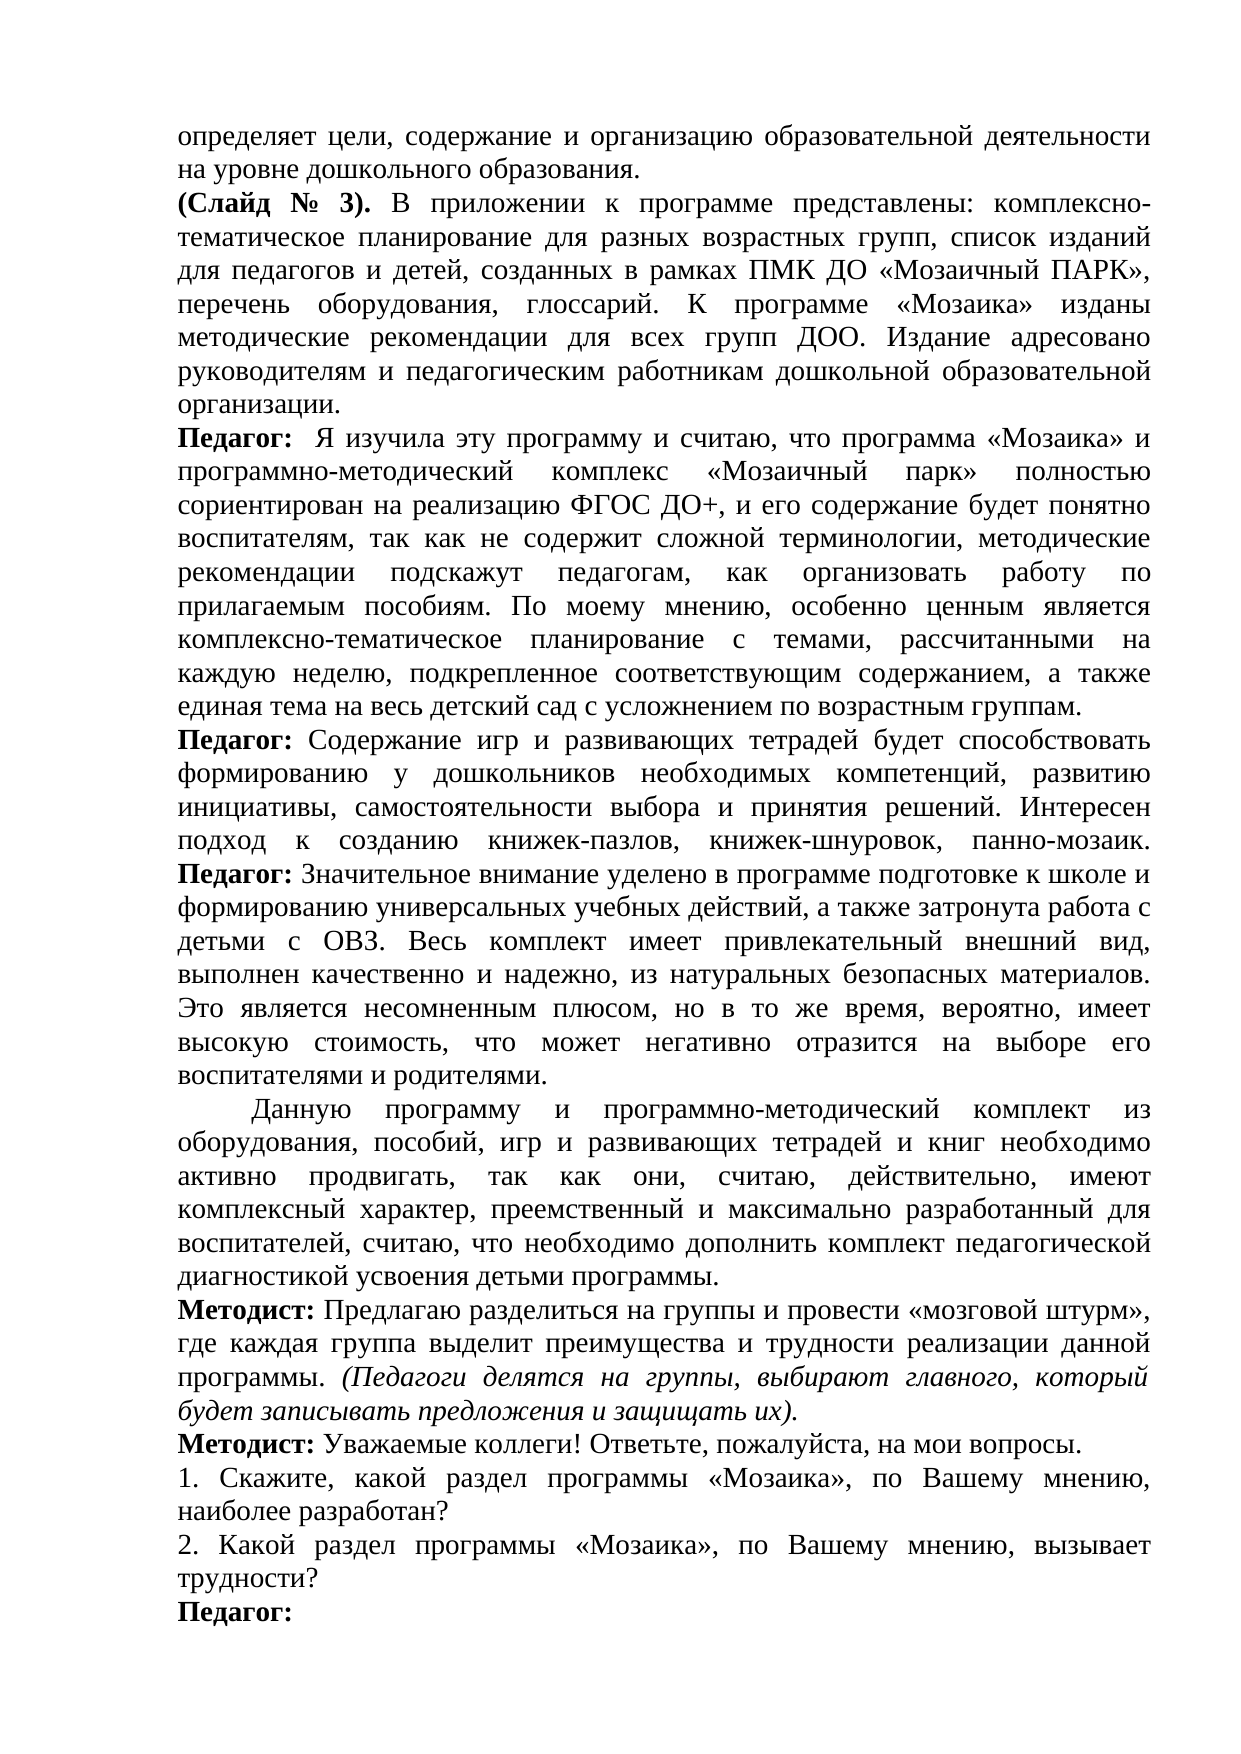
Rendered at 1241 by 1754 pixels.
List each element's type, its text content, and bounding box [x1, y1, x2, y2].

text (Слайд № 3). В приложении к программе представлены: комплексно-тематическое планирование для разных возрастных групп, список изданий для педагогов и детей, созданных в рамках ПМК ДО «Мозаичный ПАРК», перечень оборудования, глоссарий. К программе «Мозаика» изданы методические рекомендации для всех групп ДОО. Издание адресовано руководителям и педагогическим работникам дошкольной образовательной организации. [177, 185, 1152, 420]
text Педагог: [177, 1594, 1152, 1627]
text Методист: Уважаемые коллеги! Ответьте, пожалуйста, на мои вопросы. [177, 1426, 1152, 1460]
text Данную программу и программно-методический комплект из оборудования, пособий, игр и развивающих тетрадей и книг необходимо активно продвигать, так как они, считаю, действительно, имеют комплексный характер, преемственный и максимально разработанный для воспитателей, считаю, что необходимо дополнить комплект педагогической диагностикой усвоения детьми программы. [177, 1091, 1152, 1292]
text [177, 118, 1152, 185]
text 1. Скажите, какой раздел программы «Мозаика», по Вашему мнению, наиболее разработан? [177, 1460, 1152, 1527]
text Педагог: Я изучила эту программу и считаю, что программа «Мозаика» и программно-методический комплекс «Мозаичный парк» полностью сориентирован на реализацию ФГОС ДО+, и его содержание будет понятно воспитателям, так как не содержит сложной терминологии, методические рекомендации подскажут педагогам, как организовать работу по прилагаемым пособиям. По моему мнению, особенно ценным является комплексно-тематическое планирование с темами, рассчитанными на каждую неделю, подкрепленное соответствующим содержанием, а также единая тема на весь детский сад с усложнением по возрастным группам. [177, 420, 1152, 722]
text Методист: Предлагаю разделиться на группы и провести «мозговой штурм», где каждая группа выделит преимущества и трудности реализации данной программы. (Педагоги делятся на группы, выбирают главного, который будет записывать предложения и защищать их). [177, 1292, 1152, 1426]
text Педагог: Содержание игр и развивающих тетрадей будет способствовать формированию у дошкольников необходимых компетенций, развитию инициативы, самостоятельности выбора и принятия решений. Интересен подход к созданию книжек-пазлов, книжек-шнуровок, панно-мозаик. Педагог: Значительное внимание уделено в программе подготовке к школе и формированию универсальных учебных действий, а также затронута работа с детьми с ОВЗ. Весь комплект имеет привлекательный внешний вид, выполнен качественно и надежно, из натуральных безопасных материалов. Это является несомненным плюсом, но в то же время, вероятно, имеет высокую стоимость, что может негативно отразится на выборе его воспитателями и родителями. [177, 722, 1152, 1091]
text 2. Какой раздел программы «Мозаика», по Вашему мнению, вызывает трудности? [177, 1527, 1152, 1594]
